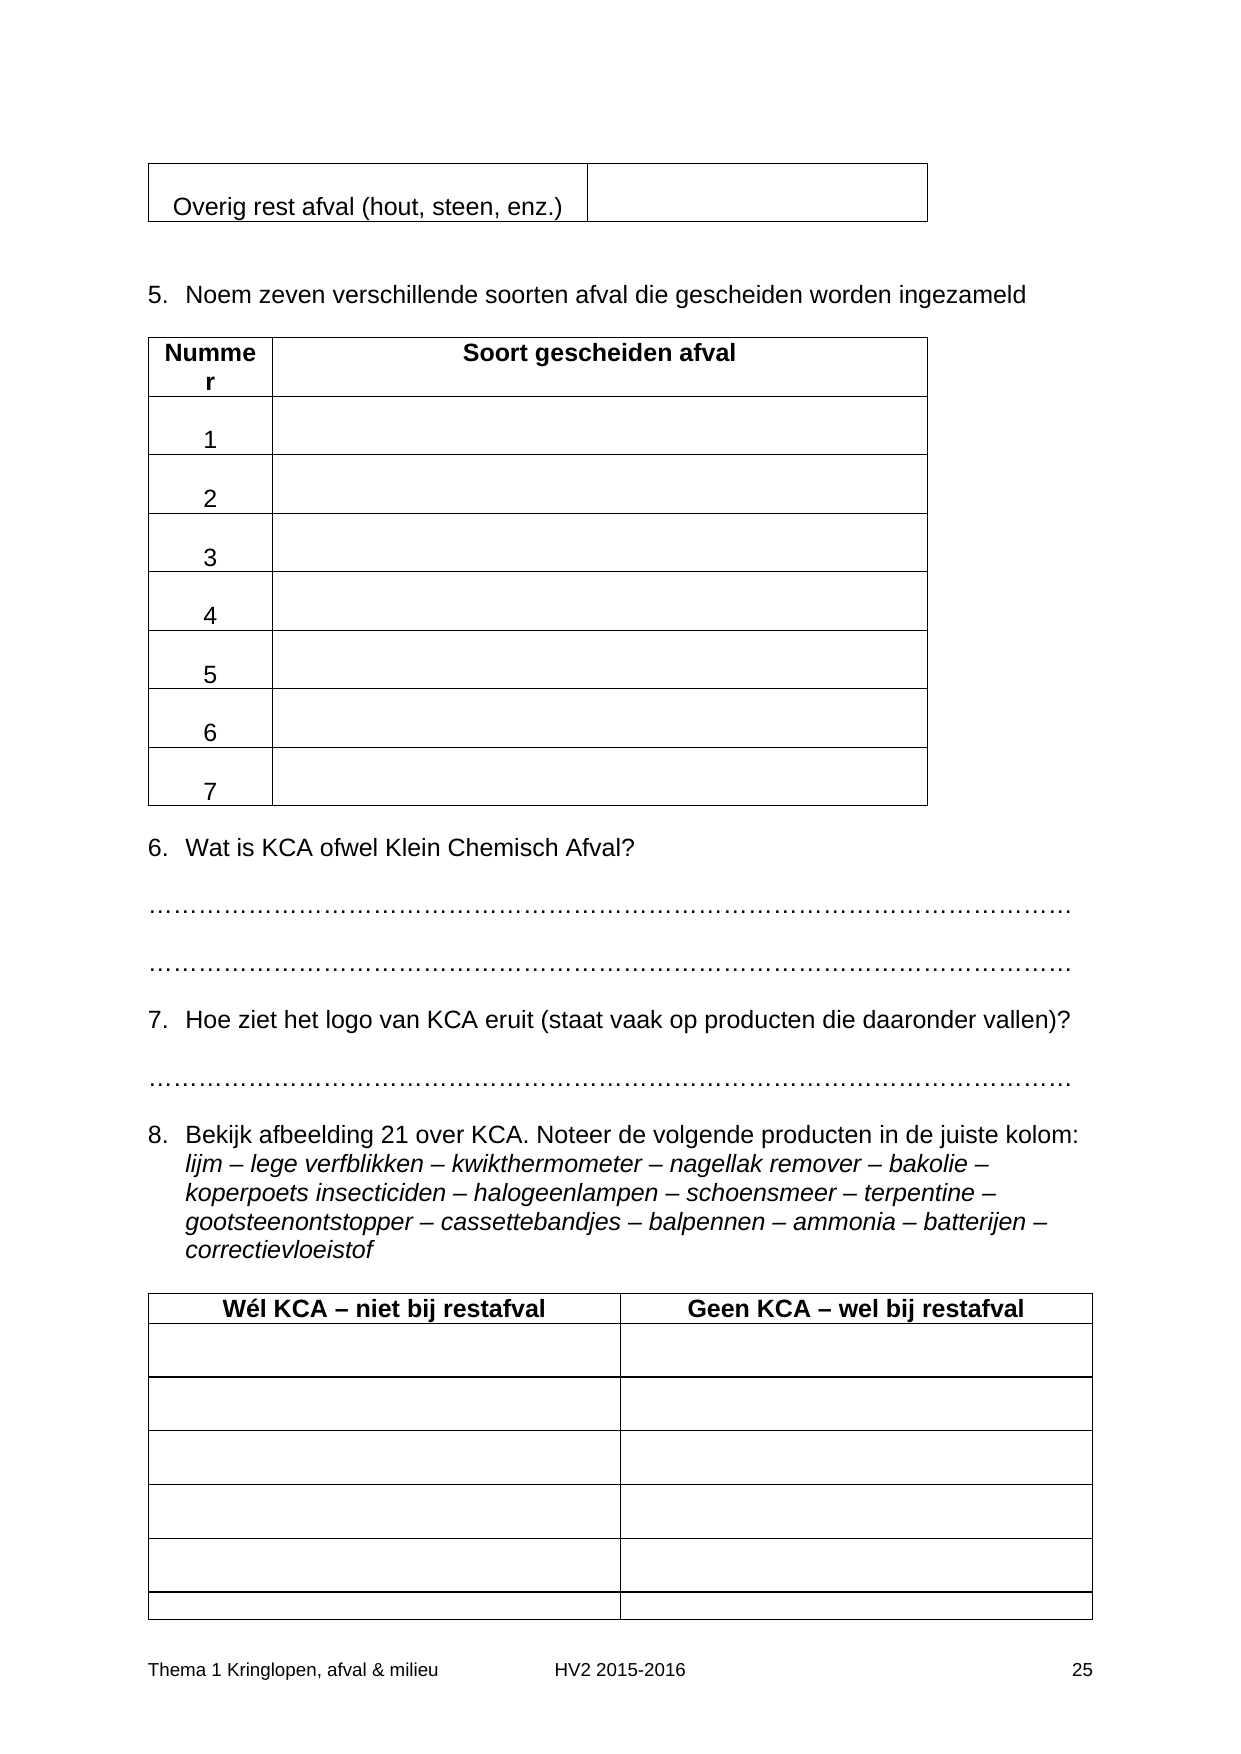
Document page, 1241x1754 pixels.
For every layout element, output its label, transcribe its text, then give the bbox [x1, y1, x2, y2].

table_cell Overig rest afval (hout, steen, enz.) [149, 164, 587, 221]
table_cell 4 [149, 572, 272, 630]
table_cell [149, 1485, 620, 1538]
table_cell [621, 1539, 1092, 1591]
table_cell [149, 1378, 620, 1430]
table_cell [588, 164, 927, 221]
table_cell [273, 514, 927, 571]
table_cell 6 [149, 689, 272, 747]
list Hoe ziet het logo van KCA eruit (staat vaak op producten die daaronder vallen)? [148, 1005, 1093, 1034]
table_cell 1 [149, 397, 272, 454]
table_cell 7 [149, 748, 272, 805]
table_cell [621, 1378, 1092, 1430]
text ………………………………………………………………………………………………… [148, 948, 1093, 977]
table_cell 5 [149, 631, 272, 688]
table_cell [273, 572, 927, 630]
table_cell [273, 631, 927, 688]
table_cell [149, 1539, 620, 1591]
table_cell [149, 1431, 620, 1484]
table_cell [273, 455, 927, 513]
table_cell [273, 689, 927, 747]
table_header Nummer [149, 338, 272, 396]
text ………………………………………………………………………………………………… [148, 1063, 1093, 1092]
table_cell [273, 748, 927, 805]
list Noem zeven verschillende soorten afval die gescheiden worden ingezameld [148, 279, 1093, 308]
table_header Geen KCA – wel bij restafval [621, 1294, 1092, 1323]
table_cell [149, 1593, 620, 1619]
list Bekijk afbeelding 21 over KCA. Noteer de volgende producten in de juiste kolom: lijm – lege verfblikken – kwikthermometer – nagellak remover – bakolie – koperpoets insecticiden – halogeenlampen – schoensmeer – terpentine – gootsteenontstopper – cassettebandjes – balpennen – ammonia – batterijen – correctievloeistof [148, 1120, 1093, 1264]
table_cell [621, 1431, 1092, 1484]
table_cell [621, 1485, 1092, 1538]
list Wat is KCA ofwel Klein Chemisch Afval? [148, 833, 1093, 862]
text ………………………………………………………………………………………………… [148, 890, 1093, 919]
table_cell [621, 1324, 1092, 1376]
table_cell 3 [149, 514, 272, 571]
table_cell [149, 1324, 620, 1376]
table_cell [621, 1593, 1092, 1619]
table_cell 2 [149, 455, 272, 513]
table_cell [273, 397, 927, 454]
table_header Wél KCA – niet bij restafval [149, 1294, 620, 1323]
table_header Soort gescheiden afval [273, 338, 927, 396]
